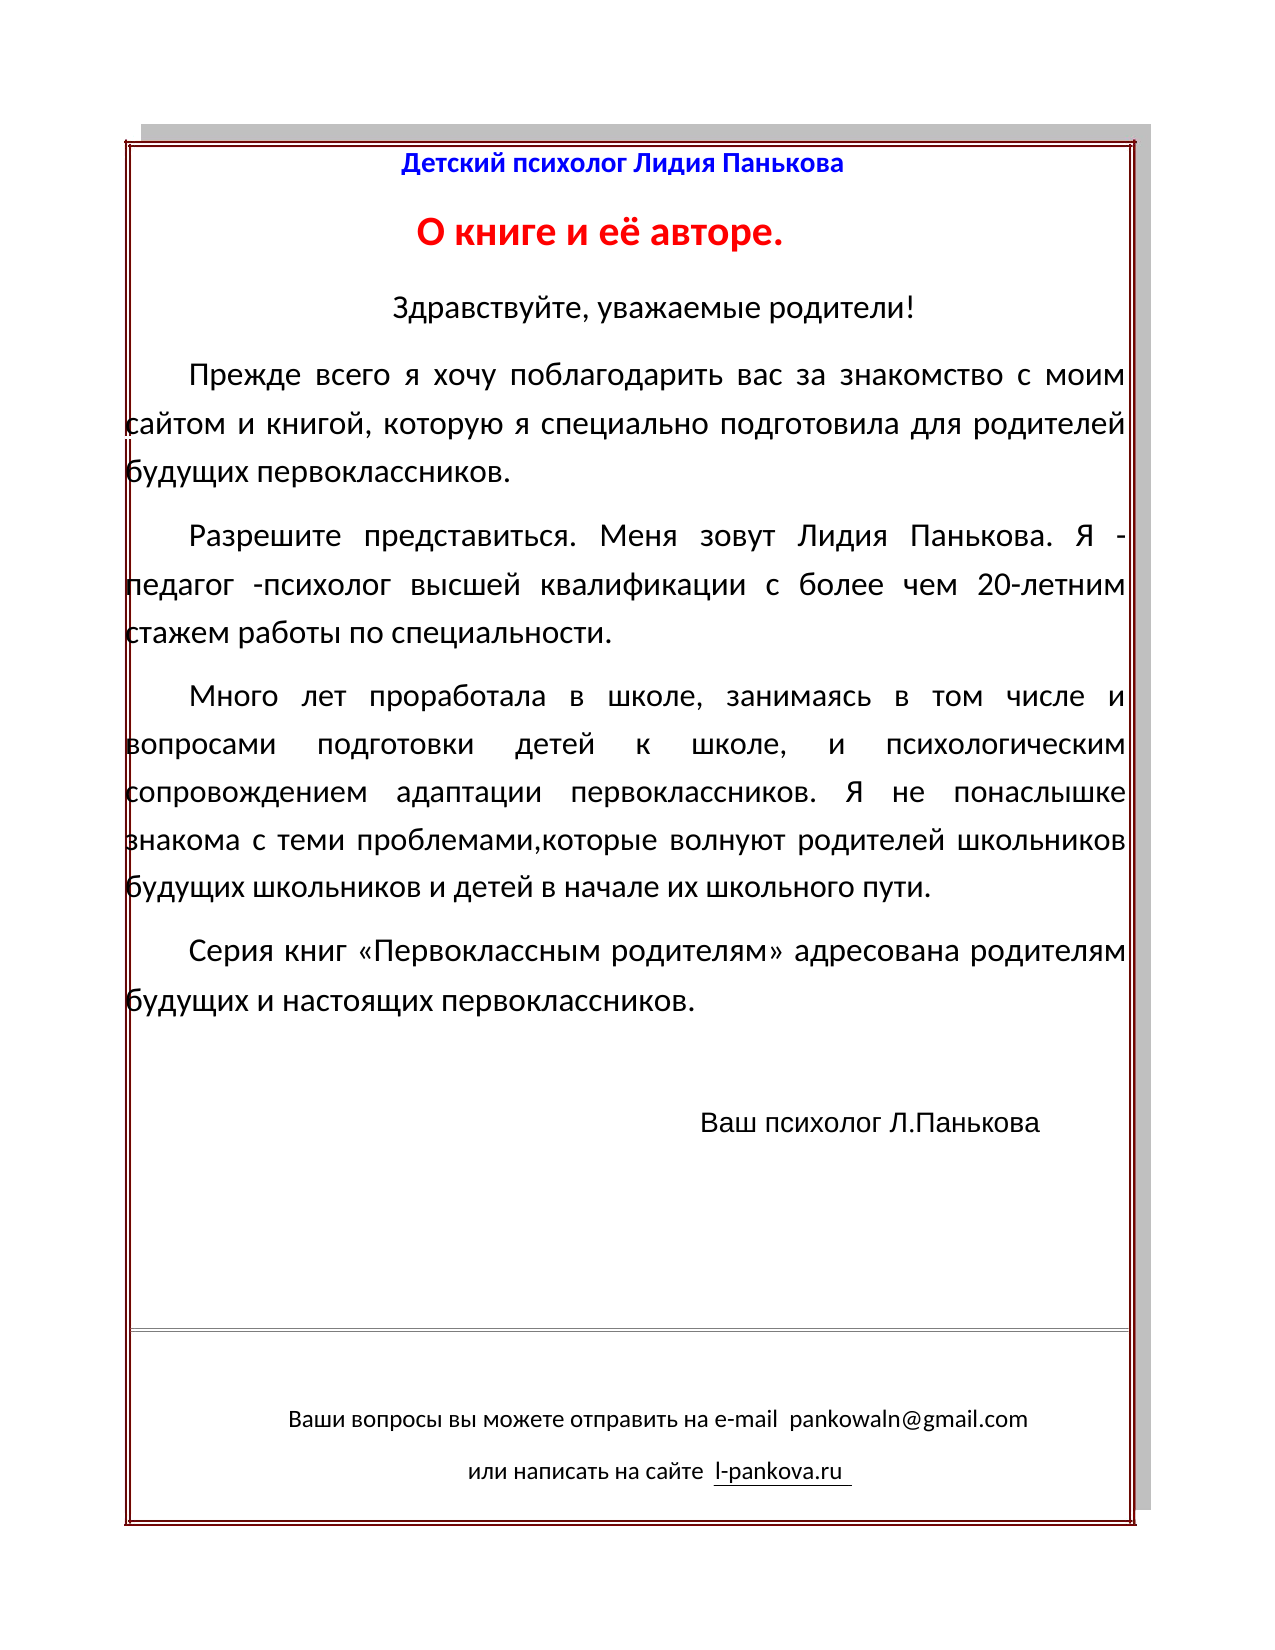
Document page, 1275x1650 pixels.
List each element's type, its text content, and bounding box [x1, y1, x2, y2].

text Разрешите представиться. Меня зовут Лидия Панькова. Я - педагог -психолог высшей квалификации с более чем 20-летним стажем работы по специальности. [125, 514, 1127, 652]
text Ваши вопросы вы можете отправить на е-mail pankowaln@gmail.com [125, 1404, 1192, 1434]
text Детский психолог Лидия Панькова [125, 144, 1121, 180]
text Серия книг «Первоклассным родителям» адресована родителям будущих и настоящих первоклассников. [125, 929, 1127, 1020]
text Много лет проработала в школе, занимаясь в том числе и вопросами подготовки детей к школе, и психологическим сопровождением адаптации первоклассников. Я не понаслышке знакома с теми проблемами,которые волнуют родителей школьников будущих школьников и детей в начале их школьного пути. [125, 675, 1127, 906]
text Здравствуйте, уважаемые родители! [125, 286, 1183, 326]
text или написать на сайте l-pankova.ru [125, 1455, 1185, 1486]
text О книге и её авторе. [417, 205, 1127, 256]
picture [124, 124, 1151, 1526]
text Ваш психолог Л.Панькова [700, 1106, 1127, 1138]
text Прежде всего я хочу поблагодарить вас за знакомство с моим сайтом и книгой, которую я специально подготовила для родителей будущих первоклассников. [125, 353, 1127, 491]
